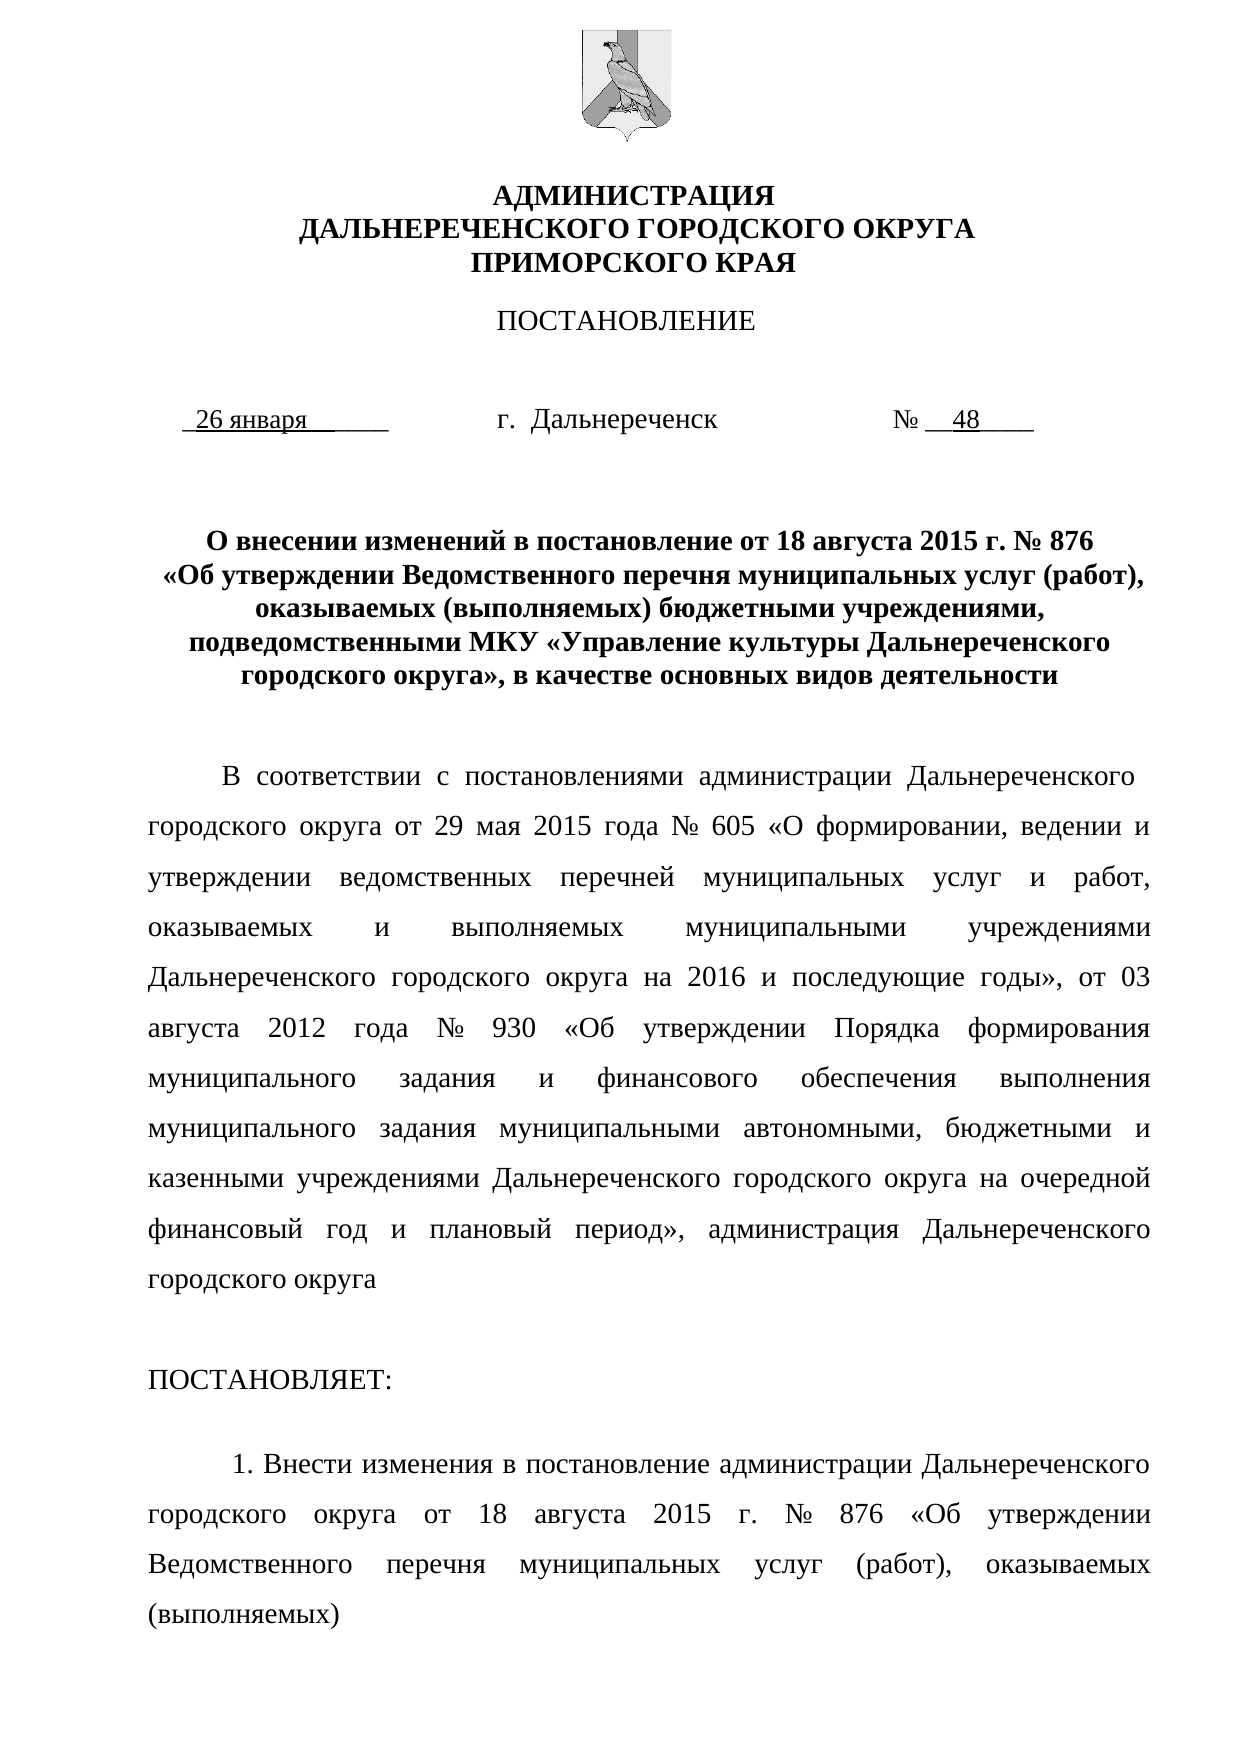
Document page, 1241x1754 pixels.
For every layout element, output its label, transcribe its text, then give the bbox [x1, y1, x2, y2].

text ДАЛЬНЕРЕЧЕНСКОГО ГОРОДСКОГО ОКРУГА [73, 212, 1114, 245]
text «Об утверждении Ведомственного перечня муниципальных услуг (работ), оказываемых (выполняемых) бюджетными учреждениями, подведомственными МКУ «Управление культуры Дальнереченского городского округа», в качестве основных видов деятельности [148, 557, 1152, 691]
text В соответствии с постановлениями администрации Дальнереченского городского округа от 29 мая 2015 года № 605 «О формировании, ведении и утверждении ведомственных перечней муниципальных услуг и работ, оказываемых и выполняемых муниципальными учреждениями Дальнереченского городского округа на 2016 и последующие годы», от 03 августа 2012 года № 930 «Об утверждении Порядка формирования муниципального задания и финансового обеспечения выполнения муниципального задания муниципальными автономными, бюджетными и казенными учреждениями Дальнереченского городского округа на очередной финансовый год и плановый период», администрация Дальнереченского городского округа [148, 758, 1152, 1295]
text АДМИНИСТРАЦИЯ [73, 178, 1114, 212]
text ПРИМОРСКОГО КРАЯ [73, 245, 1114, 279]
text 1. Внести изменения в постановление администрации Дальнереченского городского округа от 18 августа 2015 г. № 876 «Об утверждении Ведомственного перечня муниципальных услуг (работ), оказываемых (выполняемых) [148, 1446, 1152, 1630]
text ПОСТАНОВЛЯЕТ: [148, 1362, 1152, 1395]
text ПОСТАНОВЛЕНИЕ [73, 303, 1114, 336]
text О внесении изменений в постановление от 18 августа 2015 г. № 876 [148, 523, 1152, 557]
text _26 января ____ г. Дальнереченск № __48____ [73, 401, 1114, 434]
picture [581, 29, 672, 142]
